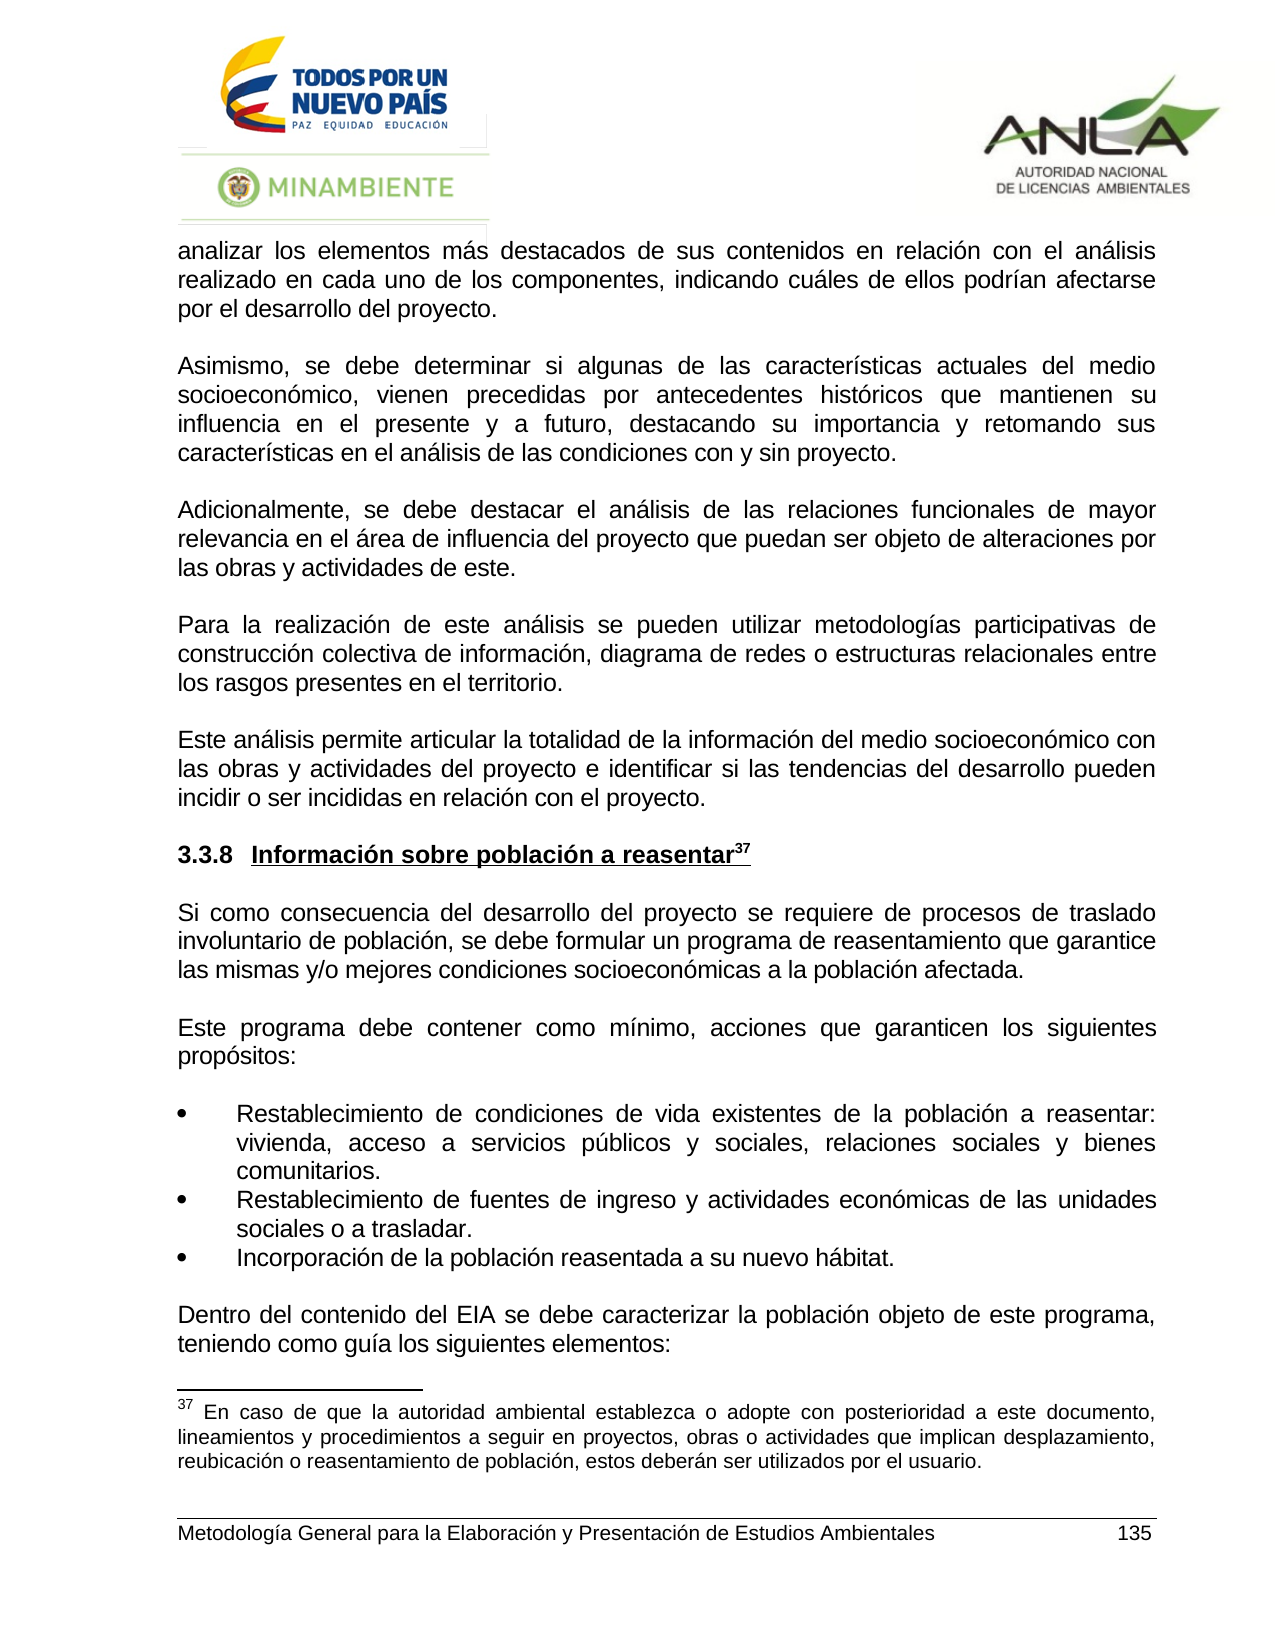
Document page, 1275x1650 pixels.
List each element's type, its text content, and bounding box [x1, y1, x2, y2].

list Asimismo, se debe determinar si algunas de las características actuales del medio socioeconómico, vienen precedidas por antecedentes históricos que mantienen su influencia en el presente y a futuro, destacando su importancia y retomando sus características en el análisis de las condiciones con y sin proyecto. [177, 351, 1157, 466]
list Restablecimiento de condiciones de vida existentes de la población a reasentar: vivienda, acceso a servicios públicos y sociales, relaciones sociales y bienes comunitarios. [177, 1099, 1157, 1185]
text Dentro del contenido del EIA se debe caracterizar la población objeto de este programa, teniendo como guía los siguientes elementos: [177, 1300, 1157, 1358]
list Incorporación de la población reasentada a su nuevo hábitat. [177, 1243, 1157, 1272]
picture [915, 61, 1275, 216]
list Restablecimiento de fuentes de ingreso y actividades económicas de las unidades sociales o a trasladar. [177, 1185, 1157, 1243]
picture [178, 26, 493, 236]
list Si como consecuencia del desarrollo del proyecto se requiere de procesos de traslado involuntario de población, se debe formular un programa de reasentamiento que garantice las mismas y/o mejores condiciones socioeconómicas a la población afectada. [177, 897, 1157, 984]
text Este programa debe contener como mínimo, acciones que garanticen los siguientes propósitos: [177, 1012, 1157, 1070]
list Para la realización de este análisis se pueden utilizar metodologías participativas de construcción colectiva de información, diagrama de redes o estructuras relacionales entre los rasgos presentes en el territorio. [177, 610, 1157, 696]
list Adicionalmente, se debe destacar el análisis de las relaciones funcionales de mayor relevancia en el área de influencia del proyecto que puedan ser objeto de alteraciones por las obras y actividades de este. [177, 495, 1157, 581]
list Este análisis permite articular la totalidad de la información del medio socioeconómico con las obras y actividades del proyecto e identificar si las tendencias del desarrollo pueden incidir o ser incididas en relación con el proyecto. [177, 725, 1157, 811]
subtitle Información sobre población a reasentar [177, 840, 1157, 869]
